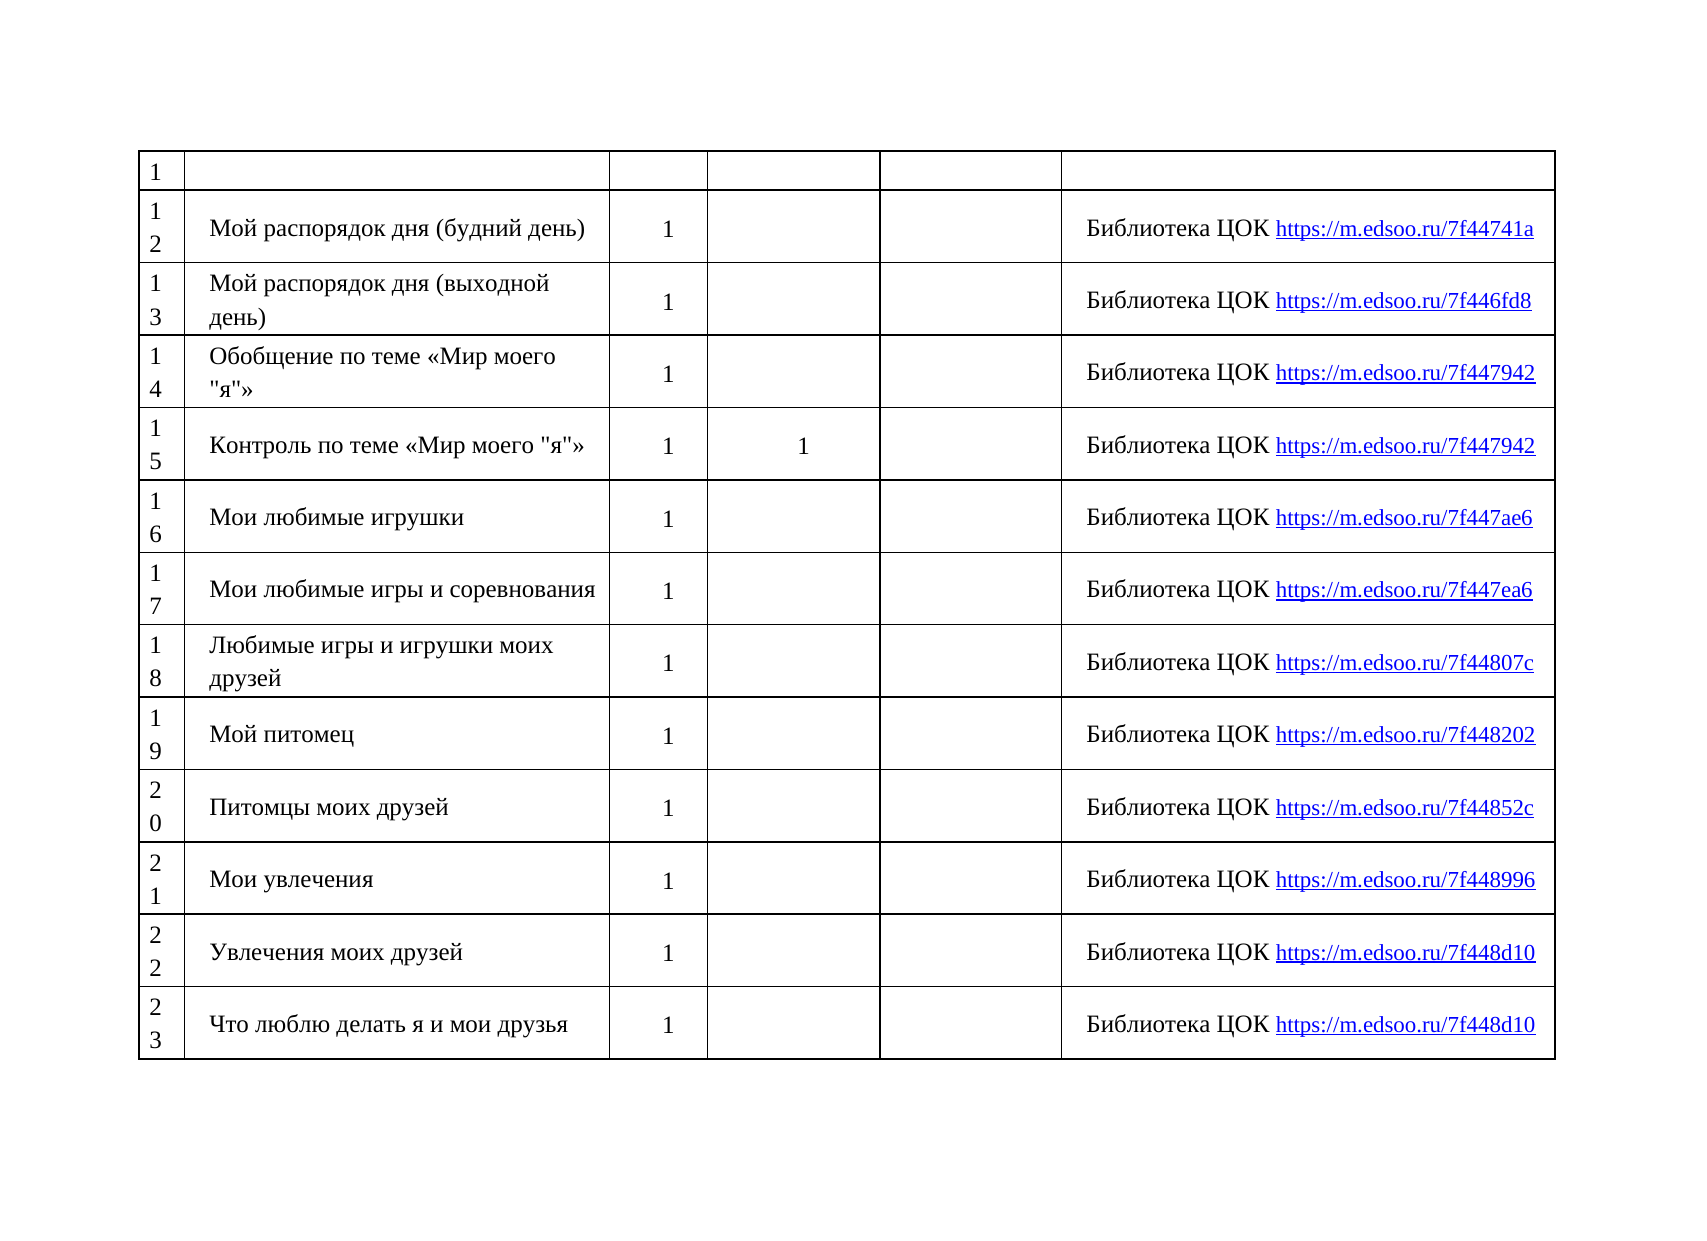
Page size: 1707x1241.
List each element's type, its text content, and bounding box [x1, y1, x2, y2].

table_cell Библиотека ЦОК https://m.edsoo.ru/7f447ae6 [1062, 481, 1554, 551]
table_cell [881, 191, 1061, 262]
table_cell 1 [610, 698, 707, 768]
table_cell Библиотека ЦОК https://m.edsoo.ru/7f448202 [1062, 698, 1554, 768]
table_cell Библиотека ЦОК https://m.edsoo.ru/7f447942 [1062, 408, 1554, 479]
table_cell 23 [140, 987, 184, 1058]
table_cell [708, 915, 879, 986]
table_cell Мой питомец [185, 698, 609, 768]
table_cell [708, 770, 879, 841]
table_cell 1 [610, 191, 707, 262]
table_cell [881, 481, 1061, 551]
table_cell [881, 152, 1061, 189]
table_cell Любимые игры и игрушки моих друзей [185, 625, 609, 696]
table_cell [185, 152, 609, 189]
table_cell [881, 843, 1061, 913]
table_cell Что люблю делать я и мои друзья [185, 987, 609, 1058]
table_cell 13 [140, 263, 184, 334]
table_cell Увлечения моих друзей [185, 915, 609, 986]
table_cell [708, 625, 879, 696]
table_cell 1 [610, 553, 707, 624]
table_cell Питомцы моих друзей [185, 770, 609, 841]
table_cell 1 [610, 770, 707, 841]
table_cell 15 [140, 408, 184, 479]
table_cell Обобщение по теме «Мир моего "я"» [185, 336, 609, 407]
table_cell Библиотека ЦОК https://m.edsoo.ru/7f446fd8 [1062, 263, 1554, 334]
table_cell 1 [610, 408, 707, 479]
table_cell [708, 263, 879, 334]
table_cell 11 [140, 152, 184, 189]
table_cell Библиотека ЦОК https://m.edsoo.ru/7f448d10 [1062, 987, 1554, 1058]
table_cell [708, 987, 879, 1058]
table_cell Мои любимые игрушки [185, 481, 609, 551]
table_cell Библиотека ЦОК https://m.edsoo.ru/7f447942 [1062, 336, 1554, 407]
table_cell [881, 698, 1061, 768]
table_cell [881, 915, 1061, 986]
table_cell Библиотека ЦОК https://m.edsoo.ru/7f44852c [1062, 770, 1554, 841]
table_cell [881, 770, 1061, 841]
table_cell [881, 987, 1061, 1058]
table_cell Мой распорядок дня (будний день) [185, 191, 609, 262]
table_cell [881, 553, 1061, 624]
table_cell 22 [140, 915, 184, 986]
table_cell [708, 481, 879, 551]
table_cell Библиотека ЦОК https://m.edsoo.ru/7f448d10 [1062, 915, 1554, 986]
table_cell Мои увлечения [185, 843, 609, 913]
table_cell 1 [610, 625, 707, 696]
table_cell 1 [610, 987, 707, 1058]
table_cell 1 [610, 481, 707, 551]
table_cell Библиотека ЦОК https://m.edsoo.ru/7f447ea6 [1062, 553, 1554, 624]
table_cell 17 [140, 553, 184, 624]
table_cell [708, 698, 879, 768]
table_cell 14 [140, 336, 184, 407]
table_cell [881, 625, 1061, 696]
table_cell 1 [610, 152, 707, 189]
table_cell Мой распорядок дня (выходной день) [185, 263, 609, 334]
table_cell [881, 263, 1061, 334]
table_cell [708, 152, 879, 189]
table_cell [881, 336, 1061, 407]
table_cell [881, 408, 1061, 479]
table_cell Библиотека ЦОК https://m.edsoo.ru/7f448996 [1062, 843, 1554, 913]
table_cell 1 [610, 336, 707, 407]
table_cell 19 [140, 698, 184, 768]
table_cell 21 [140, 843, 184, 913]
table_cell Библиотека ЦОК https://m.edsoo.ru/7f44807c [1062, 625, 1554, 696]
table_cell [708, 553, 879, 624]
table_cell Мои любимые игры и соревнования [185, 553, 609, 624]
table_cell [708, 336, 879, 407]
table_cell 1 [610, 915, 707, 986]
table_cell [708, 843, 879, 913]
table_cell Библиотека ЦОК https://m.edsoo.ru/7f44741a [1062, 191, 1554, 262]
table_cell [708, 191, 879, 262]
table_cell 20 [140, 770, 184, 841]
table_cell 1 [610, 263, 707, 334]
table_cell 1 [610, 843, 707, 913]
table_cell Контроль по теме «Мир моего "я"» [185, 408, 609, 479]
table_cell 1 [708, 408, 879, 479]
table_cell 16 [140, 481, 184, 551]
table_cell 18 [140, 625, 184, 696]
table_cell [1062, 152, 1554, 189]
table_cell 12 [140, 191, 184, 262]
